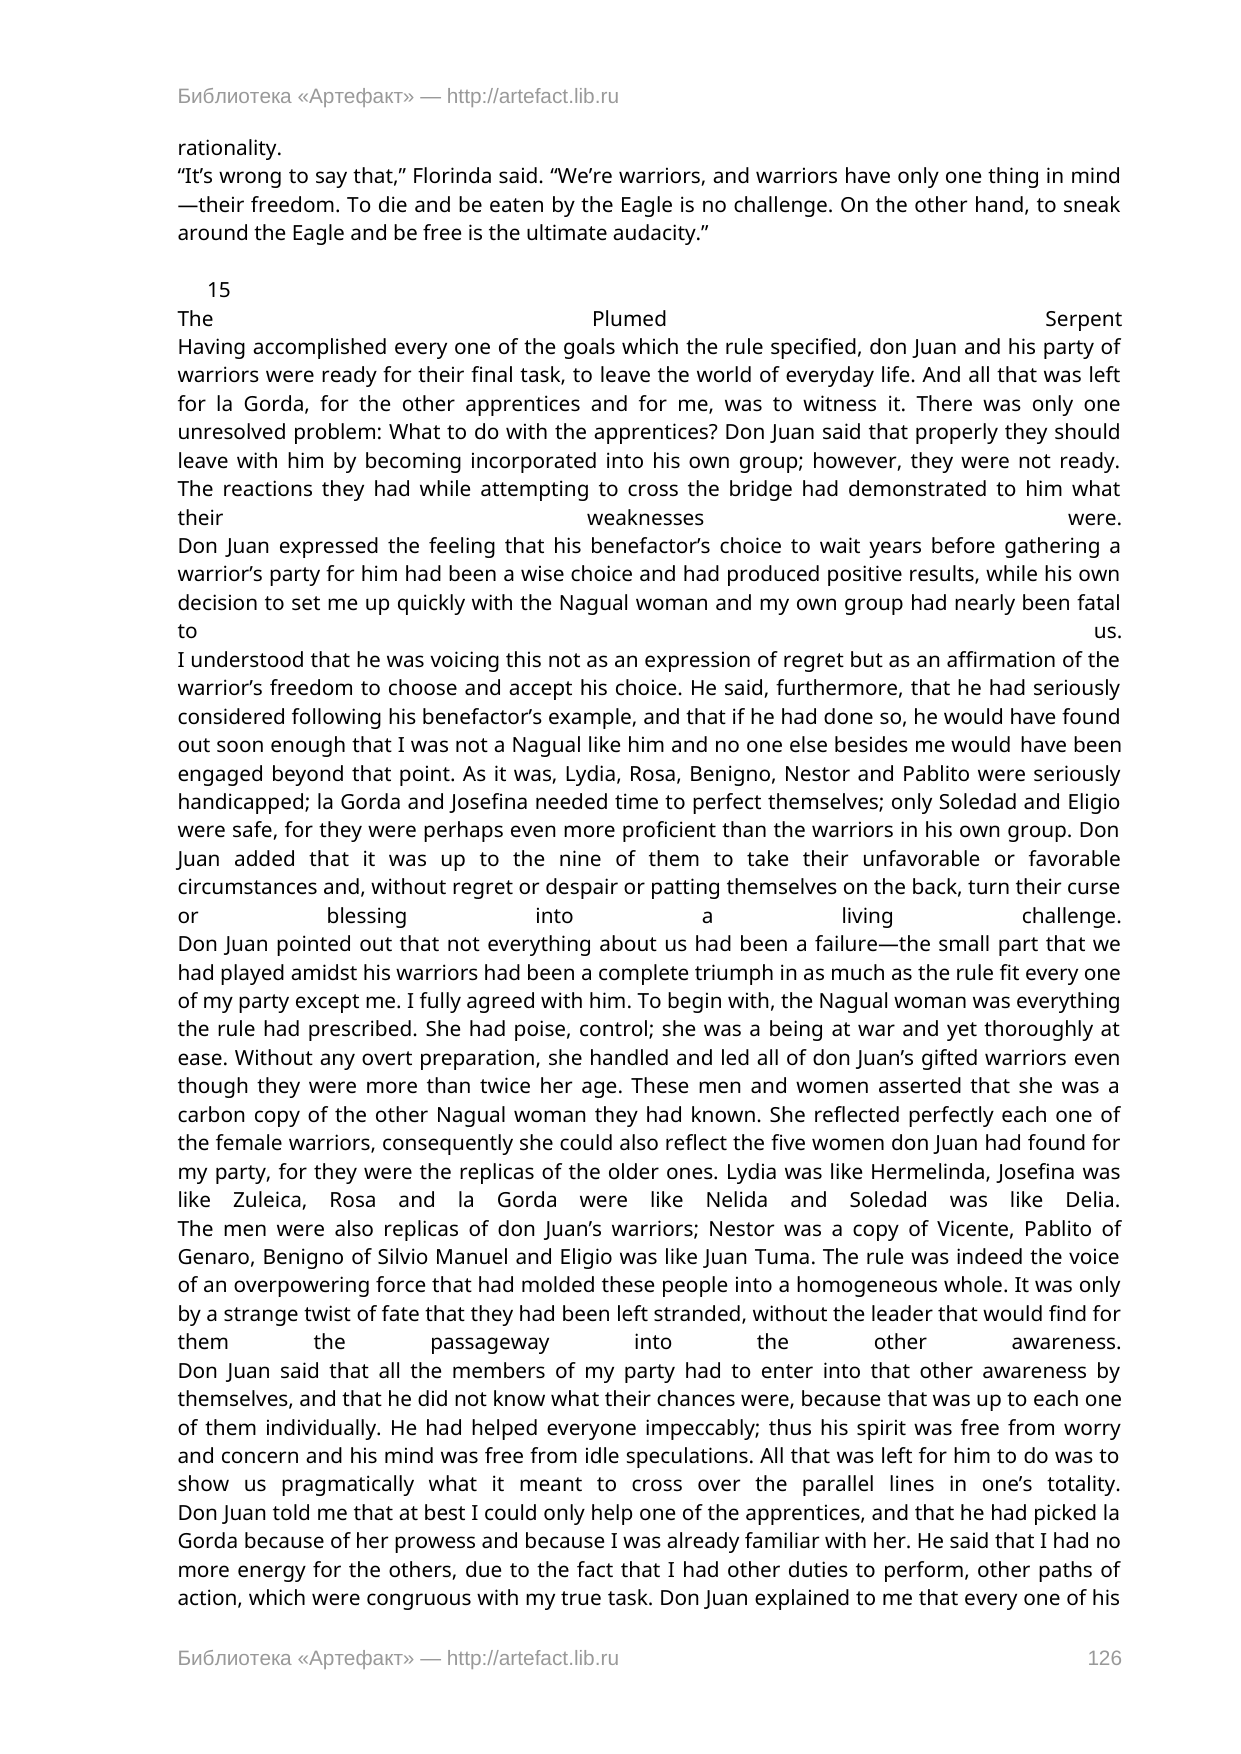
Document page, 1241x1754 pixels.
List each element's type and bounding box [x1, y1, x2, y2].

text [177, 275, 1122, 1612]
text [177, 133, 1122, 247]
